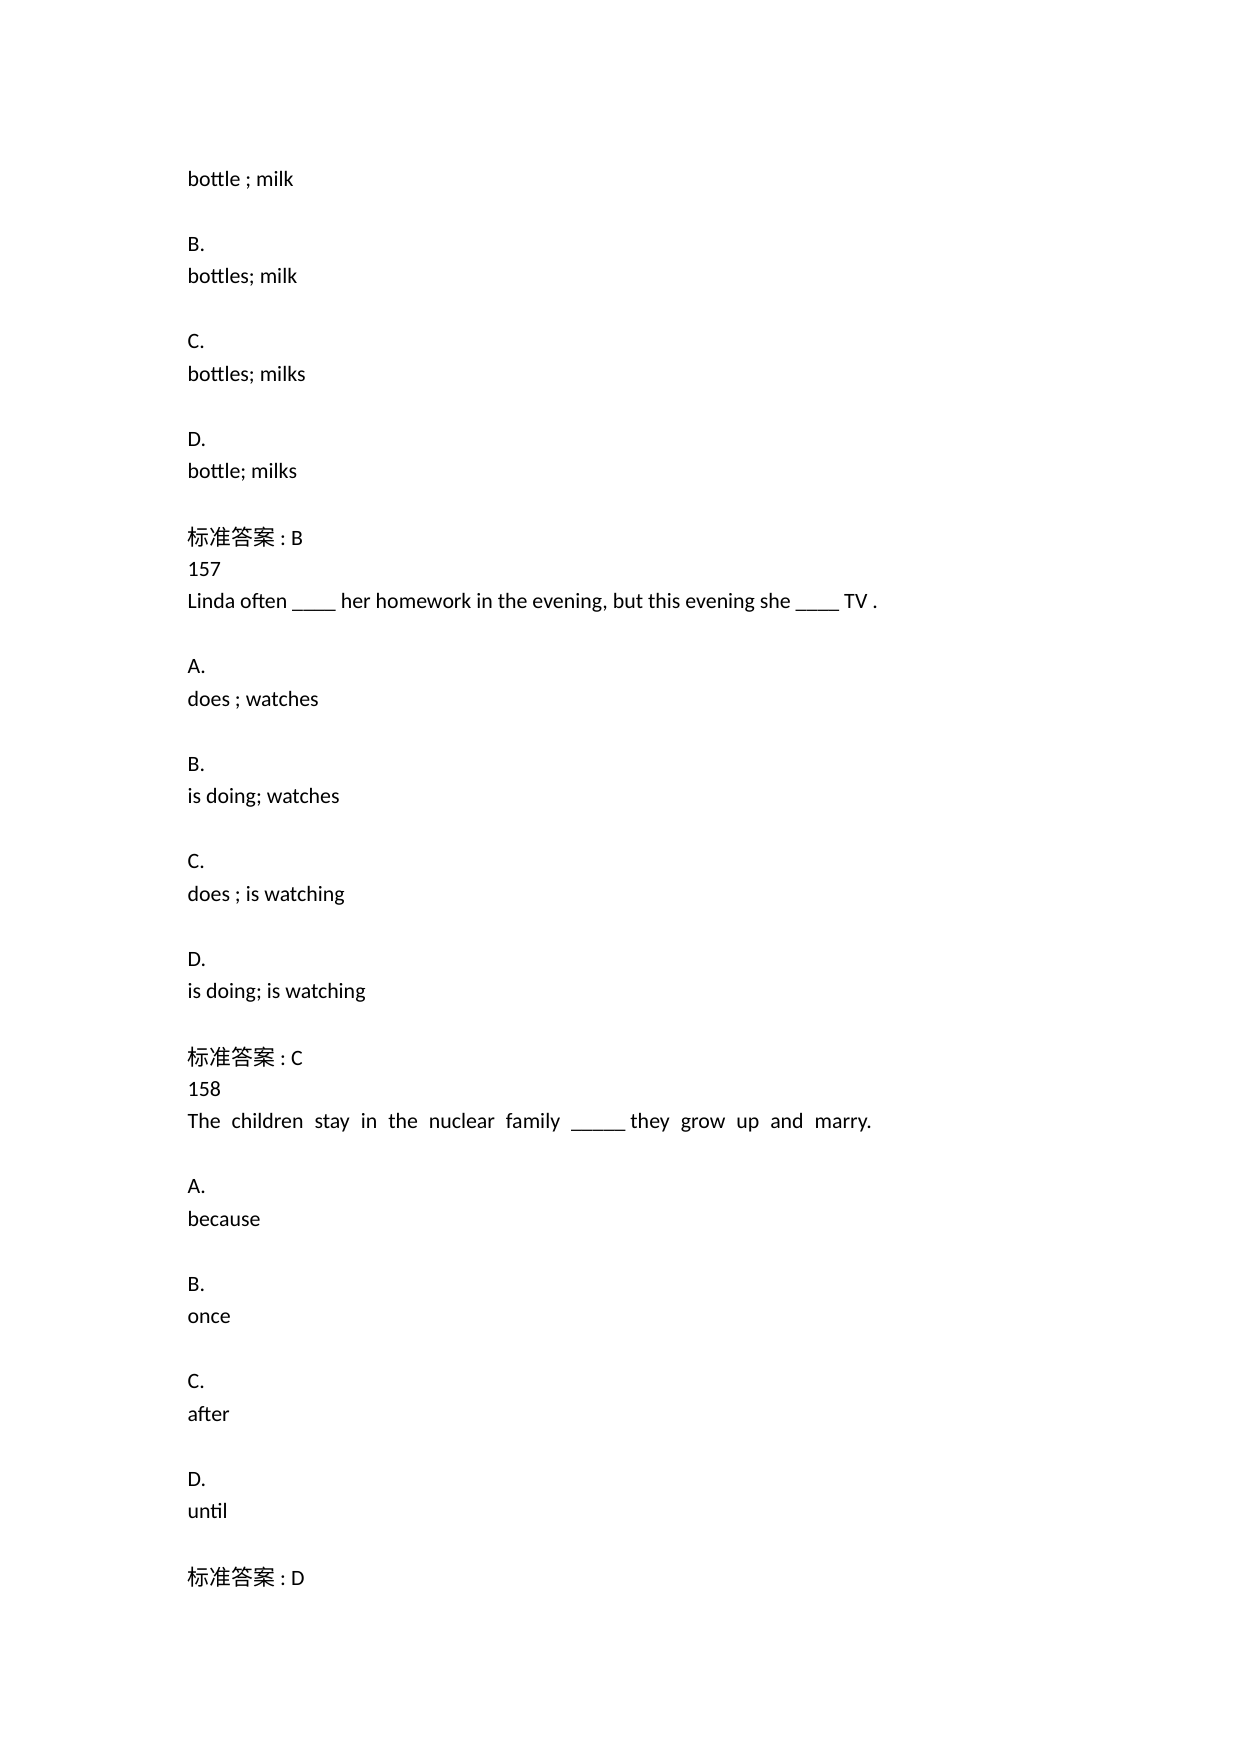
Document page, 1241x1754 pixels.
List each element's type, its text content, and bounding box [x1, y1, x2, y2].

text is doing; watches [187, 779, 1053, 812]
text 158 [187, 1072, 1053, 1104]
text bottles; milk [187, 259, 1053, 292]
text B. [187, 1267, 1053, 1299]
text C. [187, 324, 1053, 357]
text Linda often ____ her homework in the evening, but this evening she ____ TV . [187, 584, 1053, 617]
text 标准答案 : D [187, 1559, 1053, 1592]
text D. [187, 942, 1053, 974]
text B. [187, 747, 1053, 779]
text bottle ; milk [187, 162, 1053, 194]
text bottle; milks [187, 454, 1053, 487]
text C. [187, 1364, 1053, 1397]
text The children stay in the nuclear family _____ they grow up and marry. [187, 1104, 1053, 1137]
text 标准答案 : C [187, 1039, 1053, 1072]
text does ; is watching [187, 877, 1053, 909]
text 标准答案 : B [187, 519, 1053, 552]
text A. [187, 649, 1053, 682]
text C. [187, 844, 1053, 877]
text is doing; is watching [187, 974, 1053, 1007]
text D. [187, 1462, 1053, 1494]
text A. [187, 1169, 1053, 1202]
text B. [187, 227, 1053, 259]
text until [187, 1494, 1053, 1527]
text after [187, 1397, 1053, 1429]
text 157 [187, 552, 1053, 584]
text does ; watches [187, 682, 1053, 714]
text once [187, 1299, 1053, 1332]
text bottles; milks [187, 357, 1053, 389]
text because [187, 1202, 1053, 1234]
text D. [187, 422, 1053, 454]
